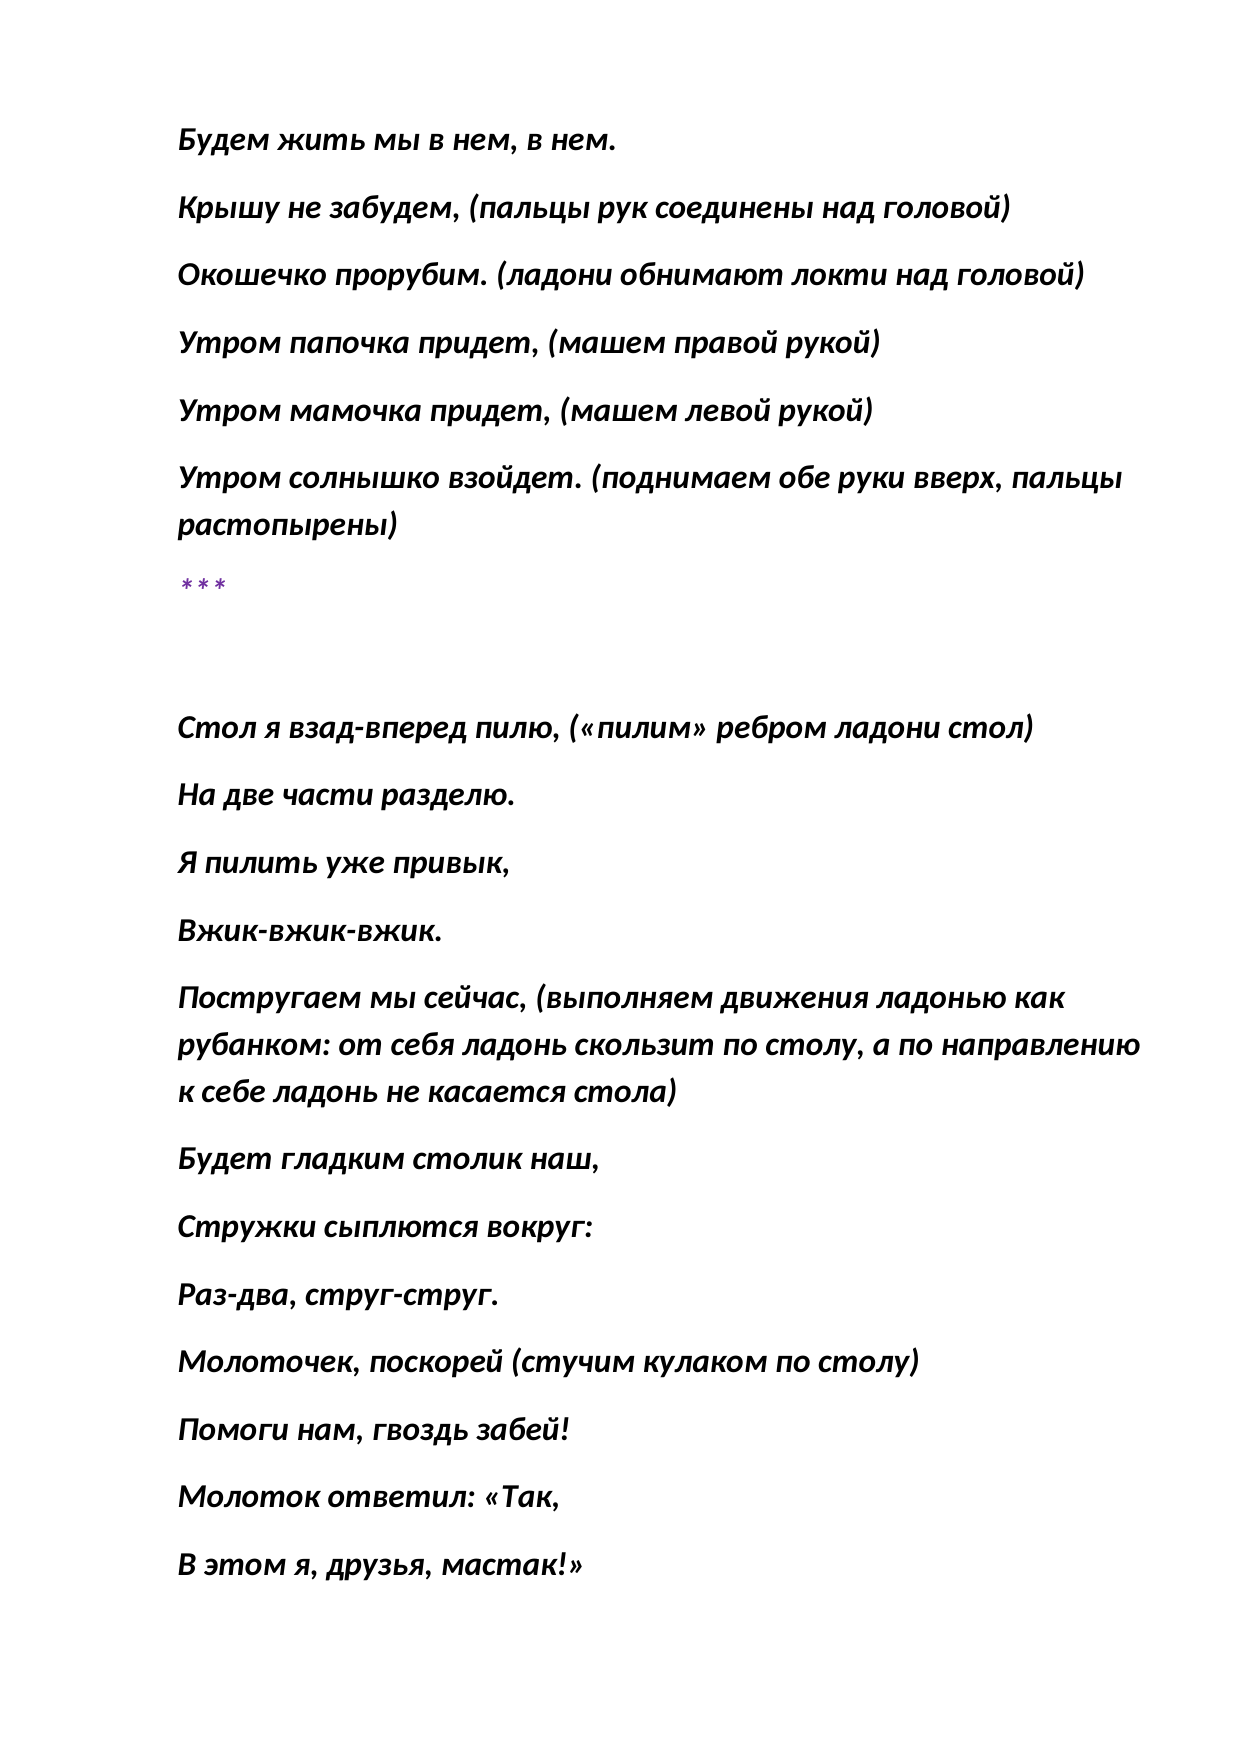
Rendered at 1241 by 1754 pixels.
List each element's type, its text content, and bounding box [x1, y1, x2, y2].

text На две части разделю. [177, 773, 1152, 814]
text Помоги нам, гвоздь забей! [177, 1408, 1152, 1448]
text Будет гладким столик наш, [177, 1137, 1152, 1178]
text Молоток ответил: «Так, [177, 1475, 1152, 1516]
text Вжик-вжик-вжик. [177, 908, 1152, 949]
text Крышу не забудем, (пальцы рук соединены над головой) [177, 186, 1152, 226]
text Молоточек, поскорей (стучим кулаком по столу) [177, 1340, 1152, 1381]
text Стол я взад-вперед пилю, («пилим» ребром ладони стол) [177, 706, 1152, 746]
text Будем жить мы в нем, в нем. [177, 118, 1152, 159]
text Постругаем мы сейчас, (выполняем движения ладонью как рубанком: от себя ладонь скользит по столу, а по направлению к себе ладонь не касается стола) [177, 976, 1152, 1110]
text В этом я, друзья, мастак!» [177, 1543, 1152, 1584]
text *** [177, 571, 1152, 611]
text Утром мамочка придет, (машем левой рукой) [177, 388, 1152, 429]
text Окошечко прорубим. (ладони обнимают локти над головой) [177, 253, 1152, 294]
text Я пилить уже привык, [177, 841, 1152, 882]
text Стружки сыплются вокруг: [177, 1205, 1152, 1246]
text Утром папочка придет, (машем правой рукой) [177, 321, 1152, 362]
text Утром солнышко взойдет. (поднимаем обе руки вверх, пальцы растопырены) [177, 456, 1152, 544]
text Раз-два, струг-струг. [177, 1272, 1152, 1313]
